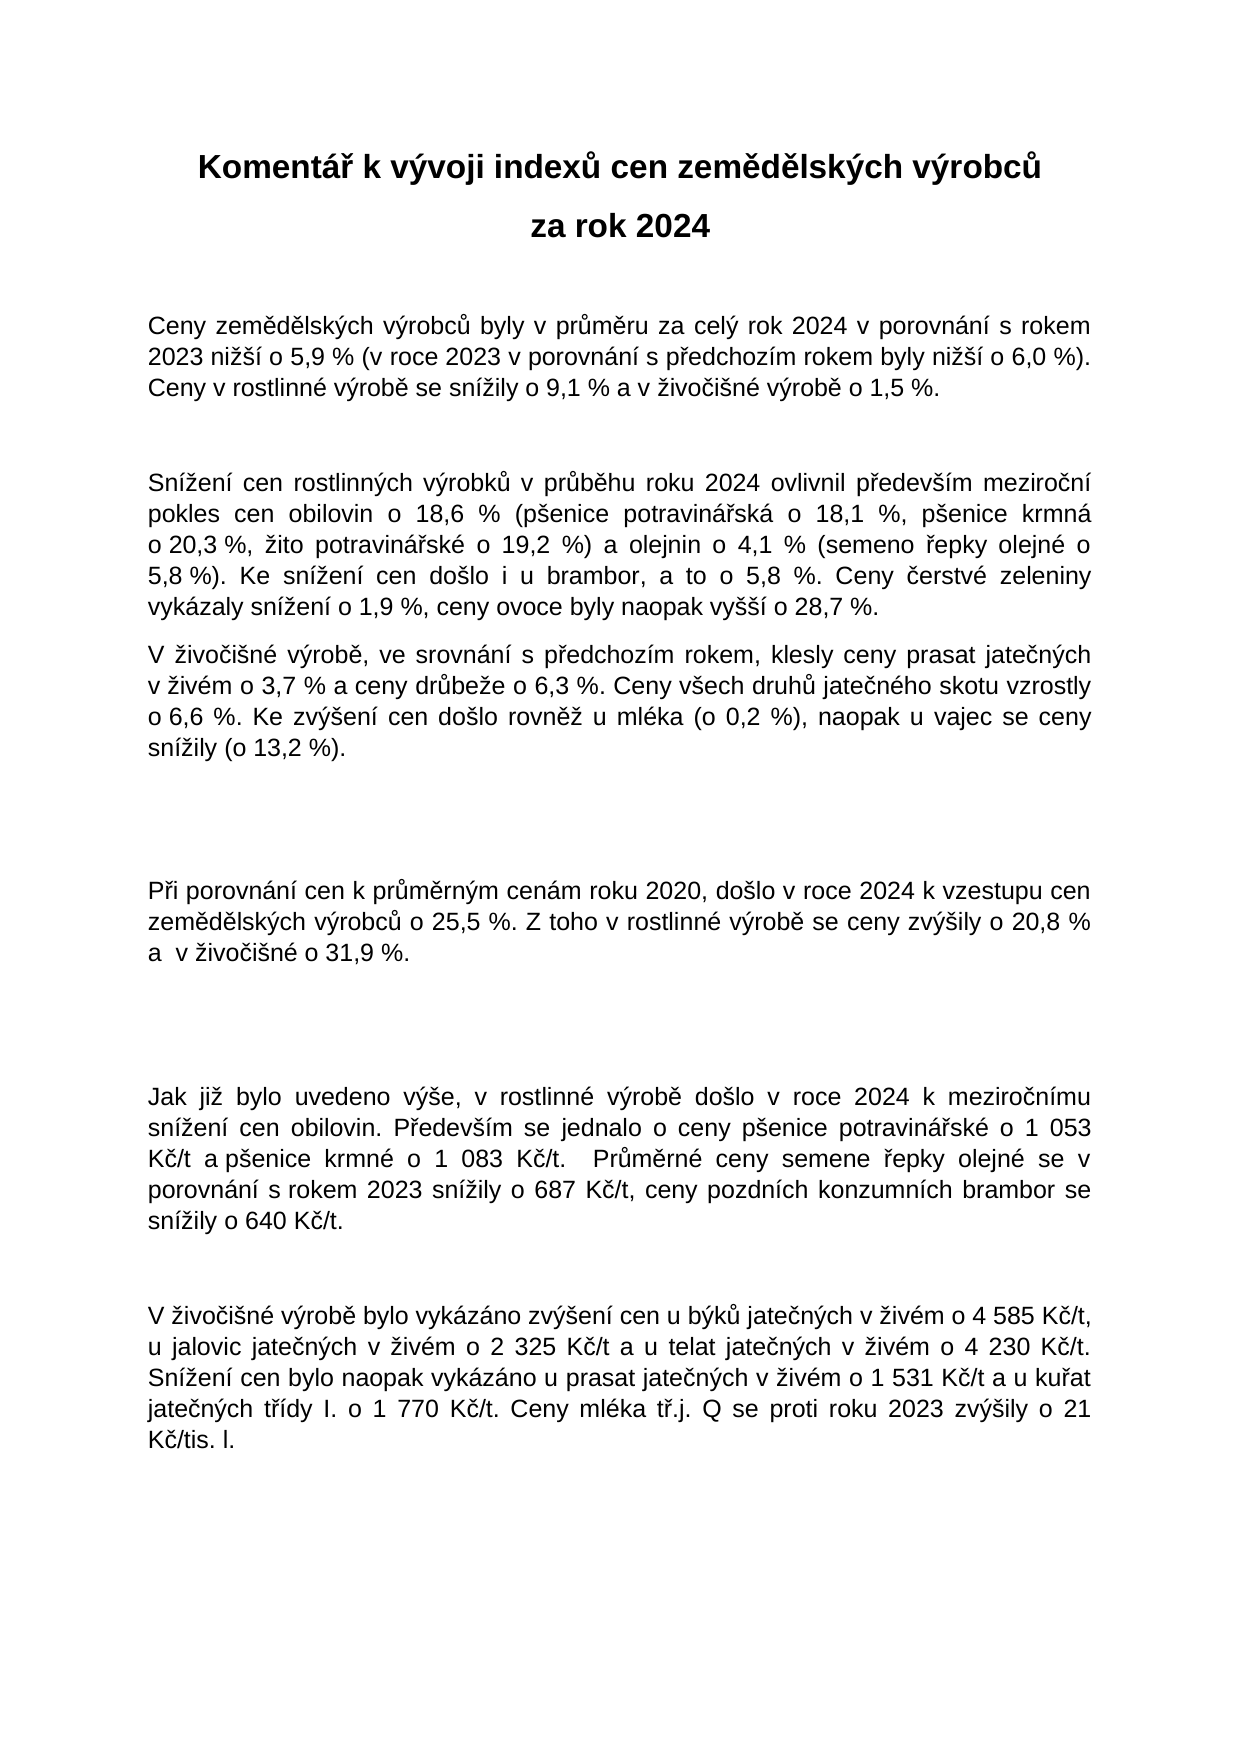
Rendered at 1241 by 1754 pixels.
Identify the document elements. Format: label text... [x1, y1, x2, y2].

text Při porovnání cen k průměrným cenám roku 2020, došlo v roce 2024 k vzestupu cen zemědělských výrobců o 25,5 %. Z toho v rostlinné výrobě se ceny zvýšily o 20,8 % a v živočišné o 31,9 %. [148, 876, 1093, 967]
text za rok 2024 [148, 206, 1093, 244]
text Ceny zemědělských výrobců byly v průměru za celý rok 2024 v porovnání s rokem 2023 nižší o 5,9 % (v roce 2023 v porovnání s předchozím rokem byly nižší o 6,0 %). Ceny v rostlinné výrobě se snížily o 9,1 % a v živočišné výrobě o 1,5 %. [148, 311, 1093, 402]
text V živočišné výrobě, ve srovnání s předchozím rokem, klesly ceny prasat jatečných v živém o 3,7 % a ceny drůbeže o 6,3 %. Ceny všech druhů jatečného skotu vzrostly o 6,6 %. Ke zvýšení cen došlo rovněž u mléka (o 0,2 %), naopak u vajec se ceny snížily (o 13,2 %). [148, 640, 1093, 762]
text Komentář k vývoji indexů cen zemědělských výrobců [148, 148, 1093, 186]
text Snížení cen rostlinných výrobků v průběhu roku 2024 ovlivnil především meziroční pokles cen obilovin o 18,6 % (pšenice potravinářská o 18,1 %, pšenice krmná o 20,3 %, žito potravinářské o 19,2 %) a olejnin o 4,1 % (semeno řepky olejné o 5,8 %). Ke snížení cen došlo i u brambor, a to o 5,8 %. Ceny čerstvé zeleniny vykázaly snížení o 1,9 %, ceny ovoce byly naopak vyšší o 28,7 %. [148, 468, 1093, 621]
text Jak již bylo uvedeno výše, v rostlinné výrobě došlo v roce 2024 k meziročnímu snížení cen obilovin. Především se jednalo o ceny pšenice potravinářské o 1 053 Kč/t a pšenice krmné o 1 083 Kč/t. Průměrné ceny semene řepky olejné se v porovnání s rokem 2023 snížily o 687 Kč/t, ceny pozdních konzumních brambor se snížily o 640 Kč/t. [148, 1082, 1093, 1234]
text V živočišné výrobě bylo vykázáno zvýšení cen u býků jatečných v živém o 4 585 Kč/t, u jalovic jatečných v živém o 2 325 Kč/t a u telat jatečných v živém o 4 230 Kč/t. Snížení cen bylo naopak vykázáno u prasat jatečných v živém o 1 531 Kč/t a u kuřat jatečných třídy I. o 1 770 Kč/t. Ceny mléka tř.j. Q se proti roku 2023 zvýšily o 21 Kč/tis. l. [148, 1301, 1093, 1454]
